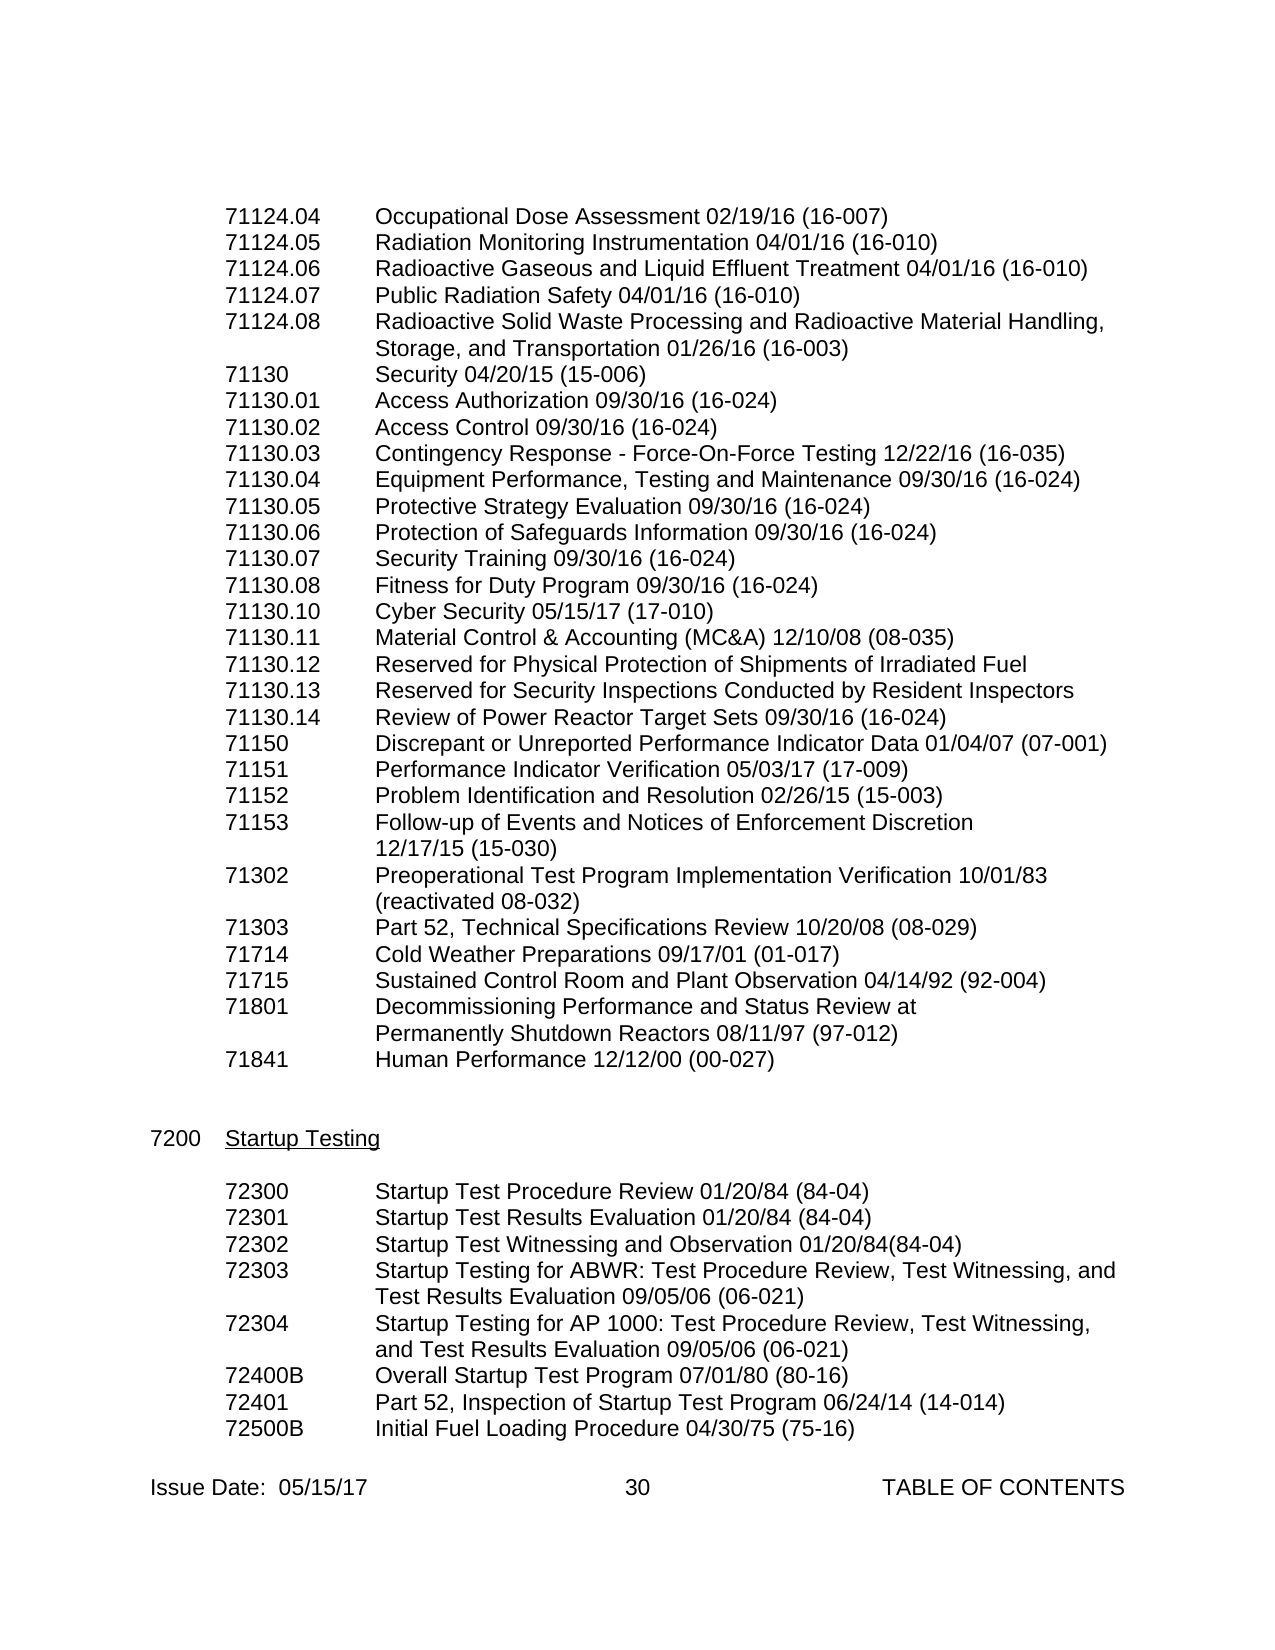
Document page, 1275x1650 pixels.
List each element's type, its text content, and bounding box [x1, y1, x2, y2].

text 72304 Startup Testing for AP 1000: Test Procedure Review, Test Witnessing, and Test Results Evaluation 09/05/06 (06-021) [150, 1309, 1125, 1362]
text 71130.10 Cyber Security 05/15/17 (17-010) [150, 598, 1125, 624]
text 71151 Performance Indicator Verification 05/03/17 (17-009) [150, 756, 1125, 782]
text 71303 Part 52, Technical Specifications Review 10/20/08 (08-029) [150, 914, 1125, 941]
text 71130.04 Equipment Performance, Testing and Maintenance 09/30/16 (16-024) [150, 466, 1125, 493]
text 71130.13 Reserved for Security Inspections Conducted by Resident Inspectors [150, 677, 1125, 703]
text 71130 Security 04/20/15 (15-006) [150, 361, 1125, 387]
text 71124.07 Public Radiation Safety 04/01/16 (16-010) [150, 282, 1125, 308]
text 12/17/15 (15-030) [150, 835, 1125, 862]
text 71130.07 Security Training 09/30/16 (16-024) [150, 545, 1125, 572]
text 72300 Startup Test Procedure Review 01/20/84 (84-04) [150, 1178, 1125, 1204]
text 72400B Overall Startup Test Program 07/01/80 (80-16) [150, 1362, 1125, 1389]
text 71124.06 Radioactive Gaseous and Liquid Effluent Treatment 04/01/16 (16-010) [150, 255, 1125, 282]
text 71801 Decommissioning Performance and Status Review at [150, 993, 1125, 1020]
text 71130.03 Contingency Response - Force-On-Force Testing 12/22/16 (16-035) [150, 440, 1125, 466]
text 71130.05 Protective Strategy Evaluation 09/30/16 (16-024) [150, 493, 1125, 519]
text 71124.08 Radioactive Solid Waste Processing and Radioactive Material Handling, Storage, and Transportation 01/26/16 (16-003) [150, 308, 1125, 361]
text Permanently Shutdown Reactors 08/11/97 (97-012) [150, 1020, 1125, 1046]
text 7200 Startup Testing [150, 1125, 1125, 1151]
text 71150 Discrepant or Unreported Performance Indicator Data 01/04/07 (07-001) [150, 730, 1125, 756]
text 72401 Part 52, Inspection of Startup Test Program 06/24/14 (14-014) [150, 1389, 1125, 1415]
text 72500B Initial Fuel Loading Procedure 04/30/75 (75-16) [150, 1415, 1125, 1441]
text 71302 Preoperational Test Program Implementation Verification 10/01/83 (reactivated 08-032) [150, 862, 1125, 914]
text 71130.06 Protection of Safeguards Information 09/30/16 (16-024) [150, 519, 1125, 545]
text 71841 Human Performance 12/12/00 (00-027) [150, 1046, 1125, 1072]
text 71714 Cold Weather Preparations 09/17/01 (01-017) [150, 941, 1125, 967]
text 71715 Sustained Control Room and Plant Observation 04/14/92 (92-004) [150, 967, 1125, 993]
text 71130.01 Access Authorization 09/30/16 (16-024) [150, 387, 1125, 413]
text 71130.12 Reserved for Physical Protection of Shipments of Irradiated Fuel [150, 651, 1125, 677]
text 71130.11 Material Control & Accounting (MC&A) 12/10/08 (08-035) [150, 624, 1125, 651]
text 71130.08 Fitness for Duty Program 09/30/16 (16-024) [150, 572, 1125, 598]
text 71124.04 Occupational Dose Assessment 02/19/16 (16-007) [150, 203, 1125, 229]
text 72301 Startup Test Results Evaluation 01/20/84 (84-04) [150, 1204, 1125, 1231]
text 71130.02 Access Control 09/30/16 (16-024) [150, 413, 1125, 440]
text 71124.05 Radiation Monitoring Instrumentation 04/01/16 (16-010) [150, 229, 1125, 255]
text 72303 Startup Testing for ABWR: Test Procedure Review, Test Witnessing, and Test Results Evaluation 09/05/06 (06-021) [150, 1257, 1125, 1309]
text 72302 Startup Test Witnessing and Observation 01/20/84(84-04) [150, 1231, 1125, 1257]
text 71130.14 Review of Power Reactor Target Sets 09/30/16 (16-024) [150, 703, 1125, 730]
text 71153 Follow-up of Events and Notices of Enforcement Discretion [150, 809, 1125, 835]
text 71152 Problem Identification and Resolution 02/26/15 (15-003) [150, 782, 1125, 809]
